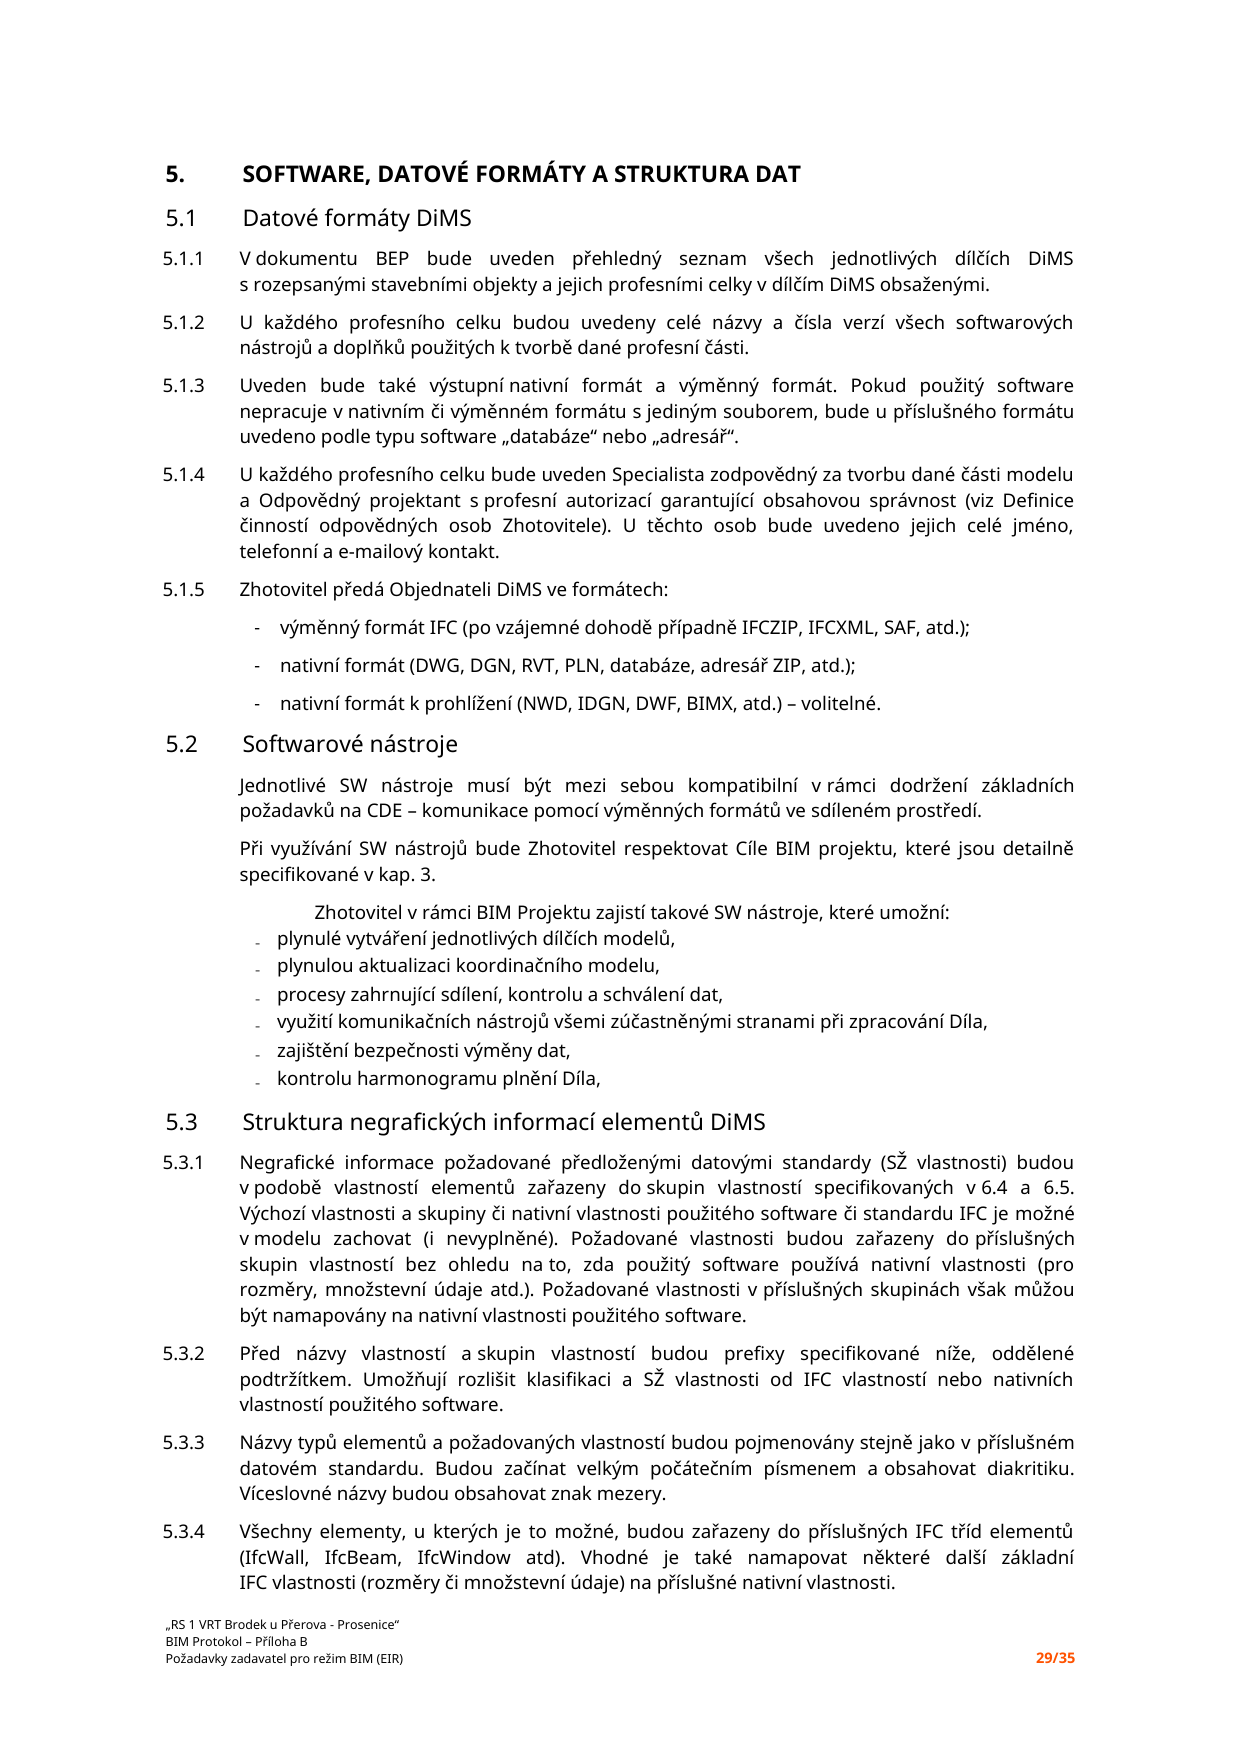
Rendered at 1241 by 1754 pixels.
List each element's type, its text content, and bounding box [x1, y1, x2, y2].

list zajištění bezpečnosti výměny dat, [254, 1037, 1075, 1062]
text V dokumentu BEP bude uveden přehledný seznam všech jednotlivých dílčích DiMS s rozepsanými stavebními objekty a jejich profesními celky v dílčím DiMS obsaženými. [162, 246, 1075, 297]
text Software, datové formáty a struktura dat [165, 158, 1075, 189]
list kontrolu harmonogramu plnění Díla, [254, 1065, 1075, 1090]
list nativní formát (DWG, DGN, RVT, PLN, databáze, adresář ZIP, atd.); [254, 652, 1075, 678]
text Negrafické informace požadované předloženými datovými standardy (SŽ vlastnosti) budou v podobě vlastností elementů zařazeny do skupin vlastností specifikovaných v 6.4 a 6.5. Výchozí vlastnosti a skupiny či nativní vlastnosti použitého software či standardu IFC je možné v modelu zachovat (i nevyplněné). Požadované vlastnosti budou zařazeny do příslušných skupin vlastností bez ohledu na to, zda použitý software používá nativní vlastnosti (pro rozměry, množstevní údaje atd.). Požadované vlastnosti v příslušných skupinách však můžou být namapovány na nativní vlastnosti použitého software. [162, 1149, 1075, 1328]
text Zhotovitel v rámci BIM Projektu zajistí takové SW nástroje, které umožní: [240, 899, 1075, 925]
text Uveden bude také výstupní nativní formát a výměnný formát. Pokud použitý software nepracuje v nativním či výměnném formátu s jediným souborem, bude u příslušného formátu uvedeno podle typu software „databáze“ nebo „adresář“. [162, 373, 1075, 449]
text Zhotovitel předá Objednateli DiMS ve formátech: [162, 576, 1075, 602]
list výměnný formát IFC (po vzájemné dohodě případně IFCZIP, IFCXML, SAF, atd.); [254, 614, 1075, 640]
list nativní formát k prohlížení (NWD, IDGN, DWF, BIMX, atd.) – volitelné. [254, 690, 1075, 716]
text Před názvy vlastností a skupin vlastností budou prefixy specifikované níže, oddělené podtržítkem. Umožňují rozlišit klasifikaci a SŽ vlastnosti od IFC vlastností nebo nativních vlastností použitého software. [162, 1340, 1075, 1417]
list využití komunikačních nástrojů všemi zúčastněnými stranami při zpracování Díla, [254, 1009, 1075, 1034]
text U každého profesního celku bude uveden Specialista zodpovědný za tvorbu dané části modelu a Odpovědný projektant s profesní autorizací garantující obsahovou správnost (viz Definice činností odpovědných osob Zhotovitele). U těchto osob bude uvedeno jejich celé jméno, telefonní a e-mailový kontakt. [162, 462, 1075, 564]
text Jednotlivé SW nástroje musí být mezi sebou kompatibilní v rámci dodržení základních požadavků na CDE – komunikace pomocí výměnných formátů ve sdíleném prostředí. [239, 772, 1075, 823]
text Datové formáty DiMS [165, 202, 1075, 233]
text Softwarové nástroje [165, 728, 1075, 760]
text Struktura negrafických informací elementů DiMS [165, 1105, 1075, 1137]
list plynulou aktualizaci koordinačního modelu, [254, 953, 1075, 978]
list plynulé vytváření jednotlivých dílčích modelů, [254, 925, 1075, 950]
text Při využívání SW nástrojů bude Zhotovitel respektovat Cíle BIM projektu, které jsou detailně specifikované v kap. 3. [239, 836, 1075, 887]
text U každého profesního celku budou uvedeny celé názvy a čísla verzí všech softwarových nástrojů a doplňků použitých k tvorbě dané profesní části. [162, 309, 1075, 360]
list procesy zahrnující sdílení, kontrolu a schválení dat, [254, 981, 1075, 1006]
text Všechny elementy, u kterých je to možné, budou zařazeny do příslušných IFC tříd elementů (IfcWall, IfcBeam, IfcWindow atd). Vhodné je také namapovat některé další základní IFC vlastnosti (rozměry či množstevní údaje) na příslušné nativní vlastnosti. [162, 1518, 1075, 1595]
text Názvy typů elementů a požadovaných vlastností budou pojmenovány stejně jako v příslušném datovém standardu. Budou začínat velkým počátečním písmenem a obsahovat diakritiku. Víceslovné názvy budou obsahovat znak mezery. [162, 1429, 1075, 1506]
